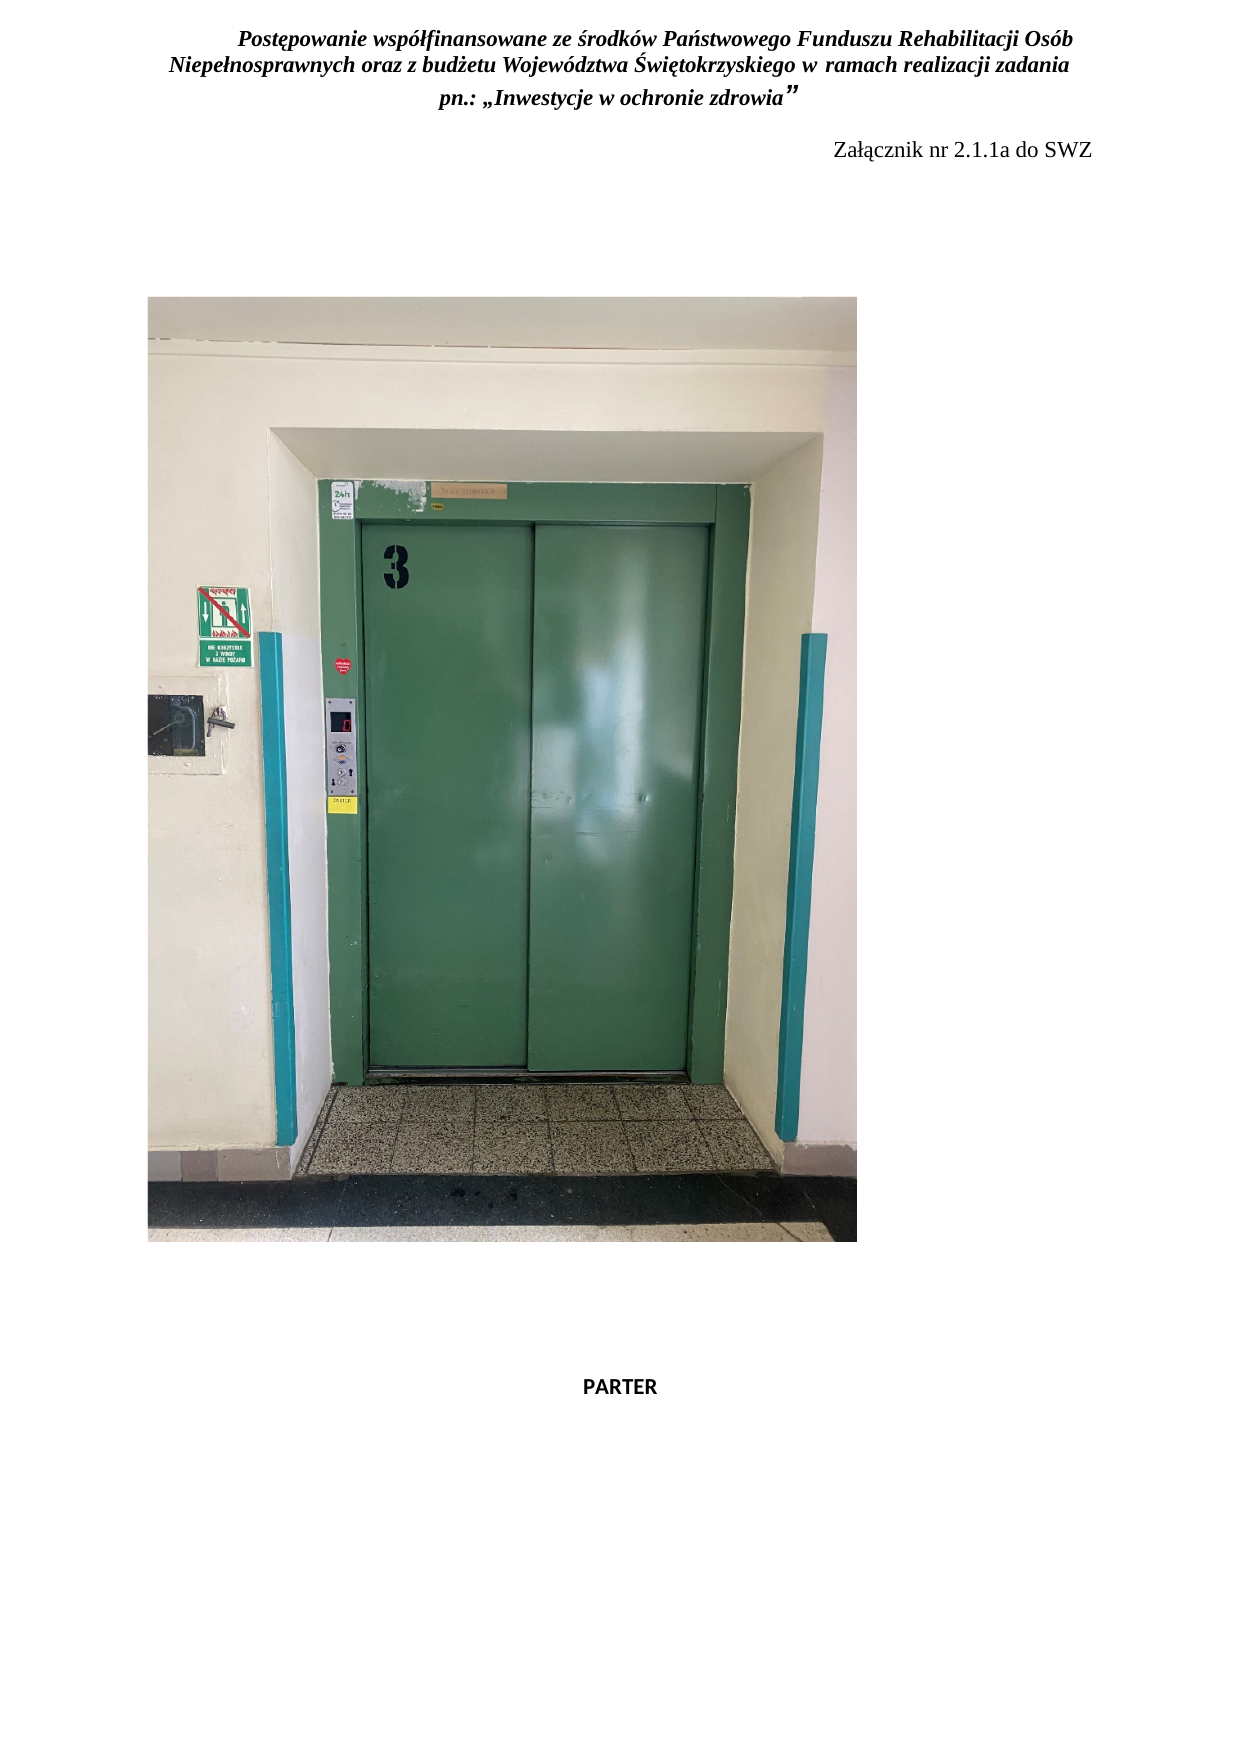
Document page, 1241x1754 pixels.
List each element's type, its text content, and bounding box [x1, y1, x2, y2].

picture [148, 298, 857, 1241]
text PARTER [148, 1372, 1093, 1400]
